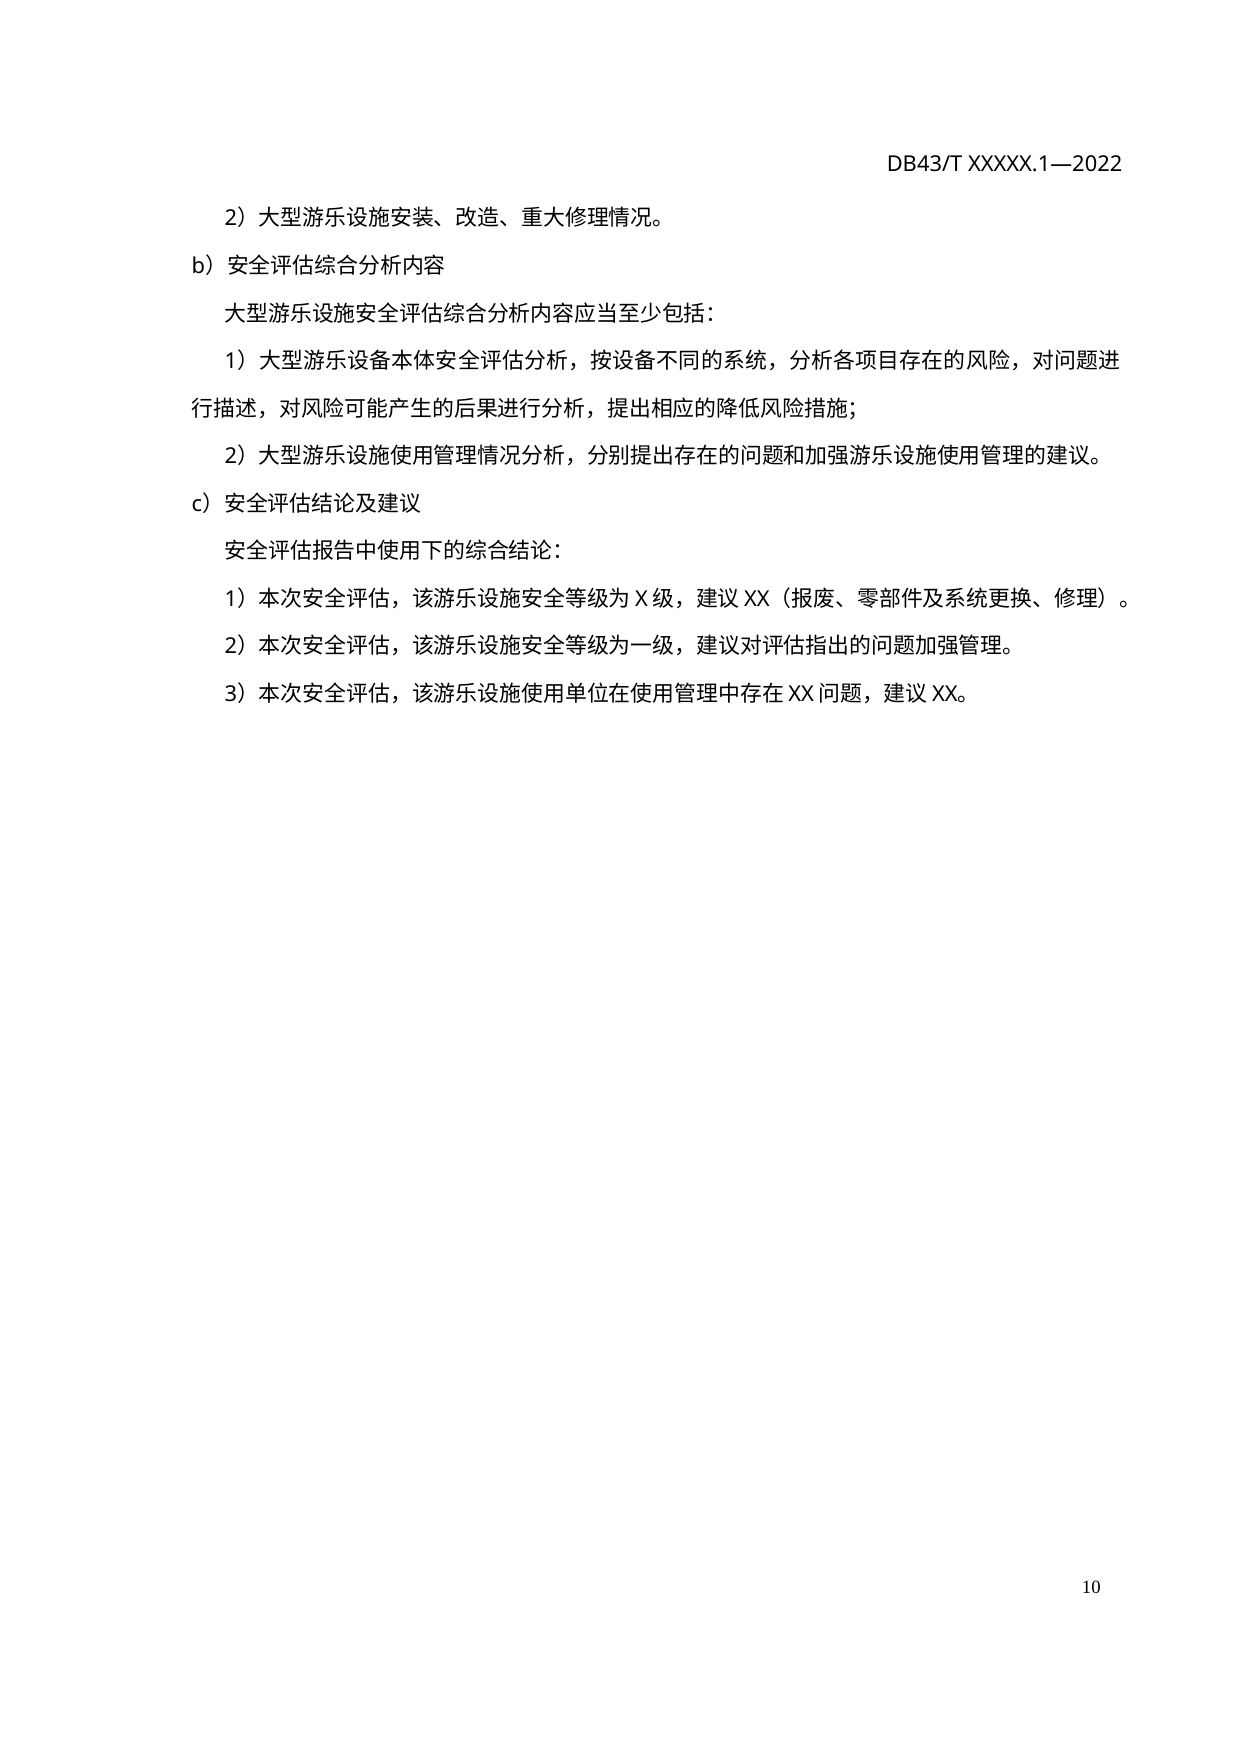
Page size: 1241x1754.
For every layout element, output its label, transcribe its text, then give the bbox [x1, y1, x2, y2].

list b）安全评估综合分析内容 [191, 248, 1122, 280]
list 3）本次安全评估，该游乐设施使用单位在使用管理中存在XX问题，建议XX。 [191, 676, 1122, 708]
text 2）大型游乐设施使用管理情况分析，分别提出存在的问题和加强游乐设施使用管理的建议。 [148, 438, 1122, 470]
list c）安全评估结论及建议 [191, 486, 1122, 518]
text 大型游乐设施安全评估综合分析内容应当至少包括： [148, 296, 1122, 327]
text 1）大型游乐设备本体安全评估分析，按设备不同的系统，分析各项目存在的风险，对问题进行描述，对风险可能产生的后果进行分析，提出相应的降低风险措施； [191, 343, 1122, 422]
list 2）本次安全评估，该游乐设施安全等级为一级，建议对评估指出的问题加强管理。 [191, 628, 1122, 660]
text 安全评估报告中使用下的综合结论： [148, 533, 1122, 565]
text 1）本次安全评估，该游乐设施安全等级为X级，建议XX（报废、零部件及系统更换、修理）。 [148, 581, 1122, 613]
text 2）大型游乐设施安装、改造、重大修理情况。 [148, 200, 1122, 232]
